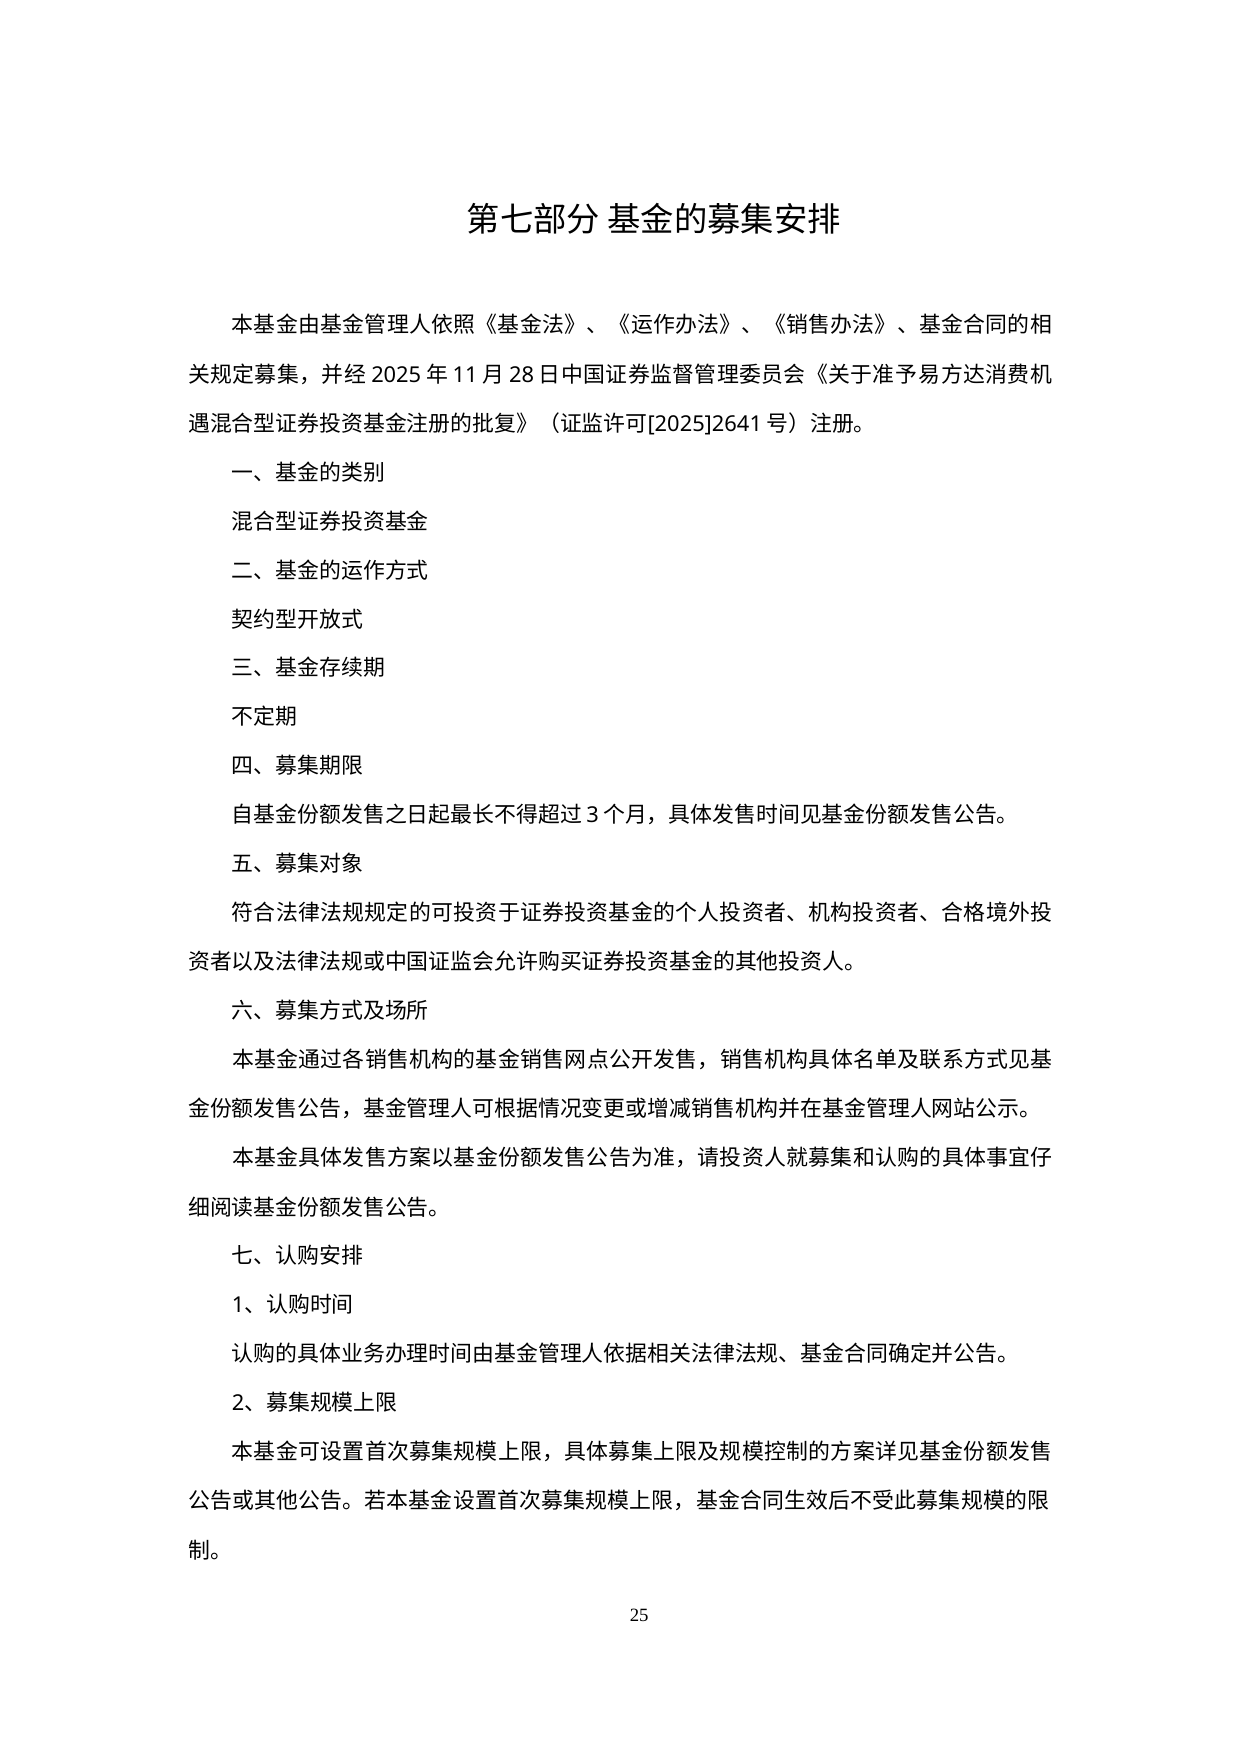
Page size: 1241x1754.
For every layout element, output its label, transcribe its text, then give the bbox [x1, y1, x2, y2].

text 混合型证券投资基金 [188, 503, 1052, 536]
text 自基金份额发售之日起最长不得超过3个月，具体发售时间见基金份额发售公告。 [188, 796, 1052, 829]
text 认购的具体业务办理时间由基金管理人依据相关法律法规、基金合同确定并公告。 [188, 1336, 1052, 1369]
text 1、认购时间 [188, 1287, 1052, 1320]
text 六、募集方式及场所 [188, 992, 1052, 1025]
text 七、认购安排 [188, 1238, 1052, 1271]
text 符合法律法规规定的可投资于证券投资基金的个人投资者、机构投资者、合格境外投资者以及法律法规或中国证监会允许购买证券投资基金的其他投资人。 [188, 894, 1052, 977]
text 2、募集规模上限 [188, 1384, 1052, 1417]
text 本基金通过各销售机构的基金销售网点公开发售，销售机构具体名单及联系方式见基金份额发售公告，基金管理人可根据情况变更或增减销售机构并在基金管理人网站公示。 [188, 1041, 1052, 1124]
text 本基金由基金管理人依照《基金法》、《运作办法》、《销售办法》、基金合同的相关规定募集，并经2025年11月28日中国证券监督管理委员会《关于准予易方达消费机遇混合型证券投资基金注册的批复》（证监许可[2025]2641号）注册。 [188, 307, 1052, 438]
text 第七部分 基金的募集安排 [188, 183, 1052, 249]
text 本基金可设置首次募集规模上限，具体募集上限及规模控制的方案详见基金份额发售公告或其他公告。若本基金设置首次募集规模上限，基金合同生效后不受此募集规模的限制。 [188, 1515, 1052, 1565]
text 本基金具体发售方案以基金份额发售公告为准，请投资人就募集和认购的具体事宜仔细阅读基金份额发售公告。 [188, 1139, 1052, 1222]
text 四、募集期限 [188, 747, 1052, 781]
text 一、基金的类别 [188, 454, 1052, 487]
text 二、基金的运作方式 [188, 552, 1052, 585]
text 本基金可设置首次募集规模上限，具体募集上限及规模控制的方案详见基金份额发售公告或其他公告。若本基金设置首次募集规模上限，基金合同生效后不受此募集规模的限制。 [188, 1433, 1052, 1484]
text 五、募集对象 [188, 845, 1052, 878]
text 三、基金存续期 [188, 650, 1052, 683]
text 不定期 [188, 699, 1052, 732]
text 契约型开放式 [188, 601, 1052, 634]
